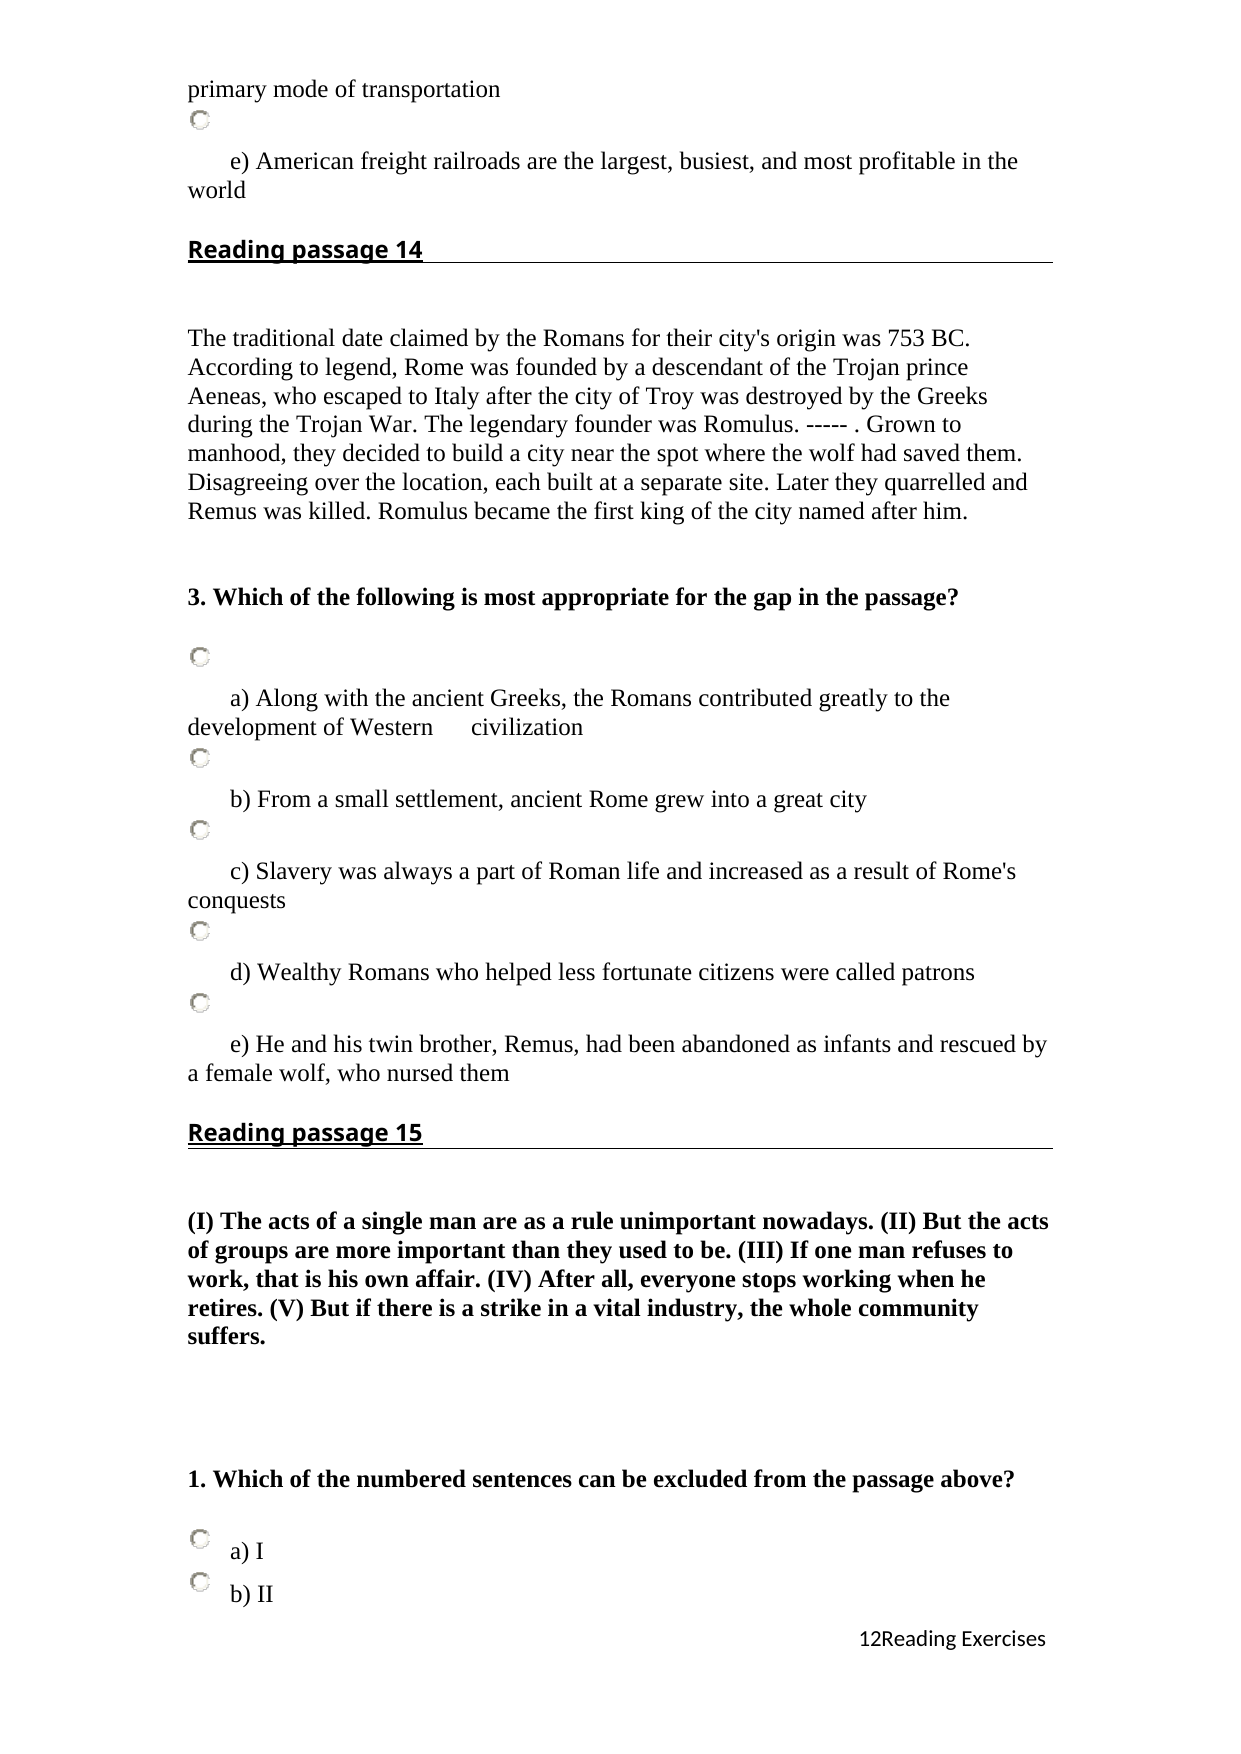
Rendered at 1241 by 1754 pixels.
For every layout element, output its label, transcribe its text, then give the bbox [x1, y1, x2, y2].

text Reading passage 15 [187, 1116, 1053, 1148]
text Reading passage 14 [187, 233, 1053, 262]
text (I) The acts of a single man are as a rule unimportant nowadays. (II) But the acts of groups are more important than they used to be. (III) If one man refuses to work, that is his own affair. (IV) After all, everyone stops working when he retires. (V) But if there is a strike in a vital industry, the whole community suffers. [187, 1178, 1053, 1378]
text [187, 1464, 1053, 1608]
text The traditional date claimed by the Romans for their city's origin was 753 BC. According to legend, Rome was founded by a descendant of the Trojan prince Aeneas, who escaped to Italy after the city of Troy was destroyed by the Greeks during the Trojan War. The legendary founder was Romulus. ----- . Grown to manhood, they decided to build a city near the spot where the wolf had saved them. Disagreeing over the location, each built at a separate site. Later they quarrelled and Remus was killed. Romulus became the first king of the city named after him. 3. Which of the following is most appropriate for the gap in the passage? a) Along with the ancient Greeks, the Romans contributed greatly to the development of Western civilization b) From a small settlement, ancient Rome grew into a great city c) Slavery was always a part of Roman life and increased as a result of Rome's conquests d) Wealthy Romans who helped less fortunate citizens were called patrons e) He and his twin brother, Remus, had been abandoned as infants and rescued by a female wolf, who nursed them [187, 294, 1053, 1087]
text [187, 74, 1053, 203]
